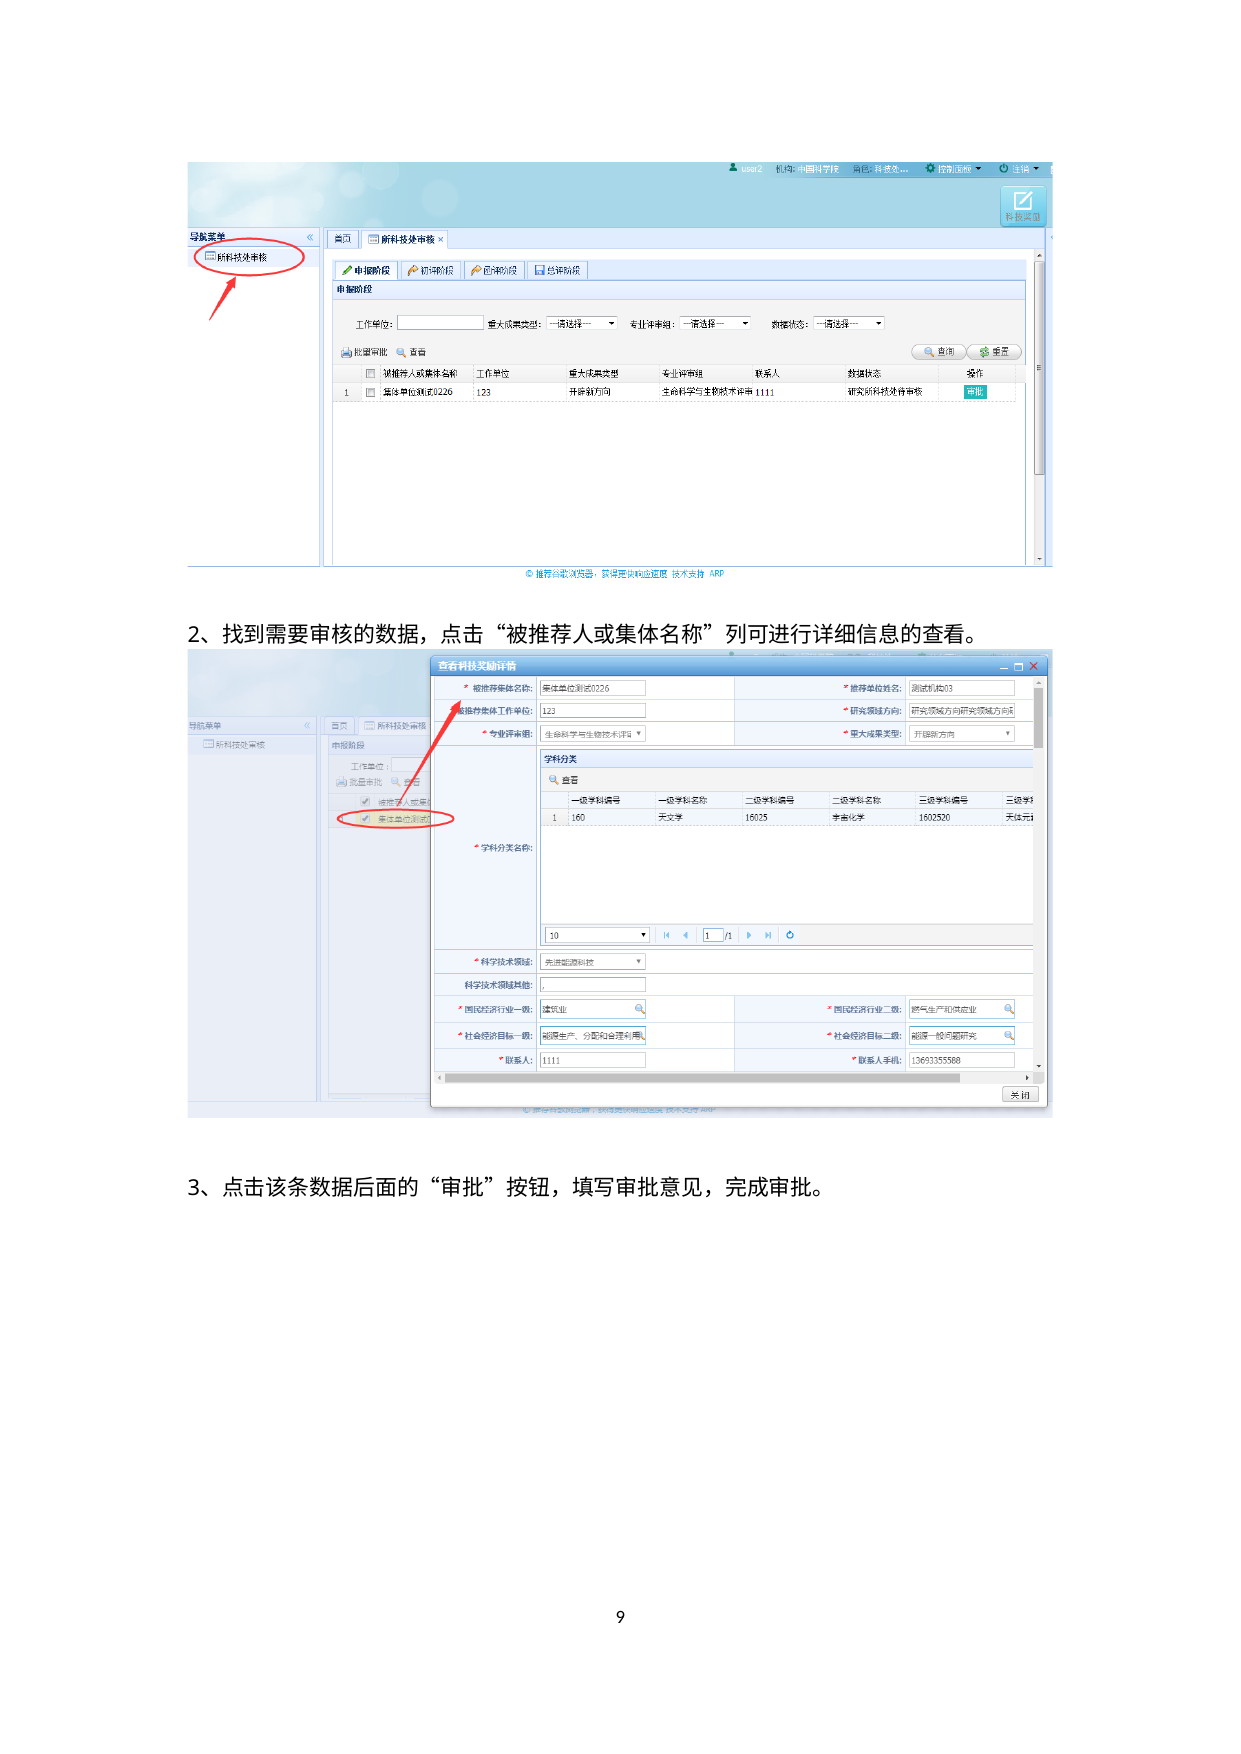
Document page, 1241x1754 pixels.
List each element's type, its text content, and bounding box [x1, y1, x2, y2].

text 2、找到需要审核的数据，点击“被推荐人或集体名称”列可进行详细信息的查看。 [187, 617, 1053, 649]
text 3、点击该条数据后面的“审批”按钮，填写审批意见，完成审批。 [187, 1169, 1053, 1202]
picture [187, 649, 1053, 1118]
picture [187, 162, 1053, 583]
